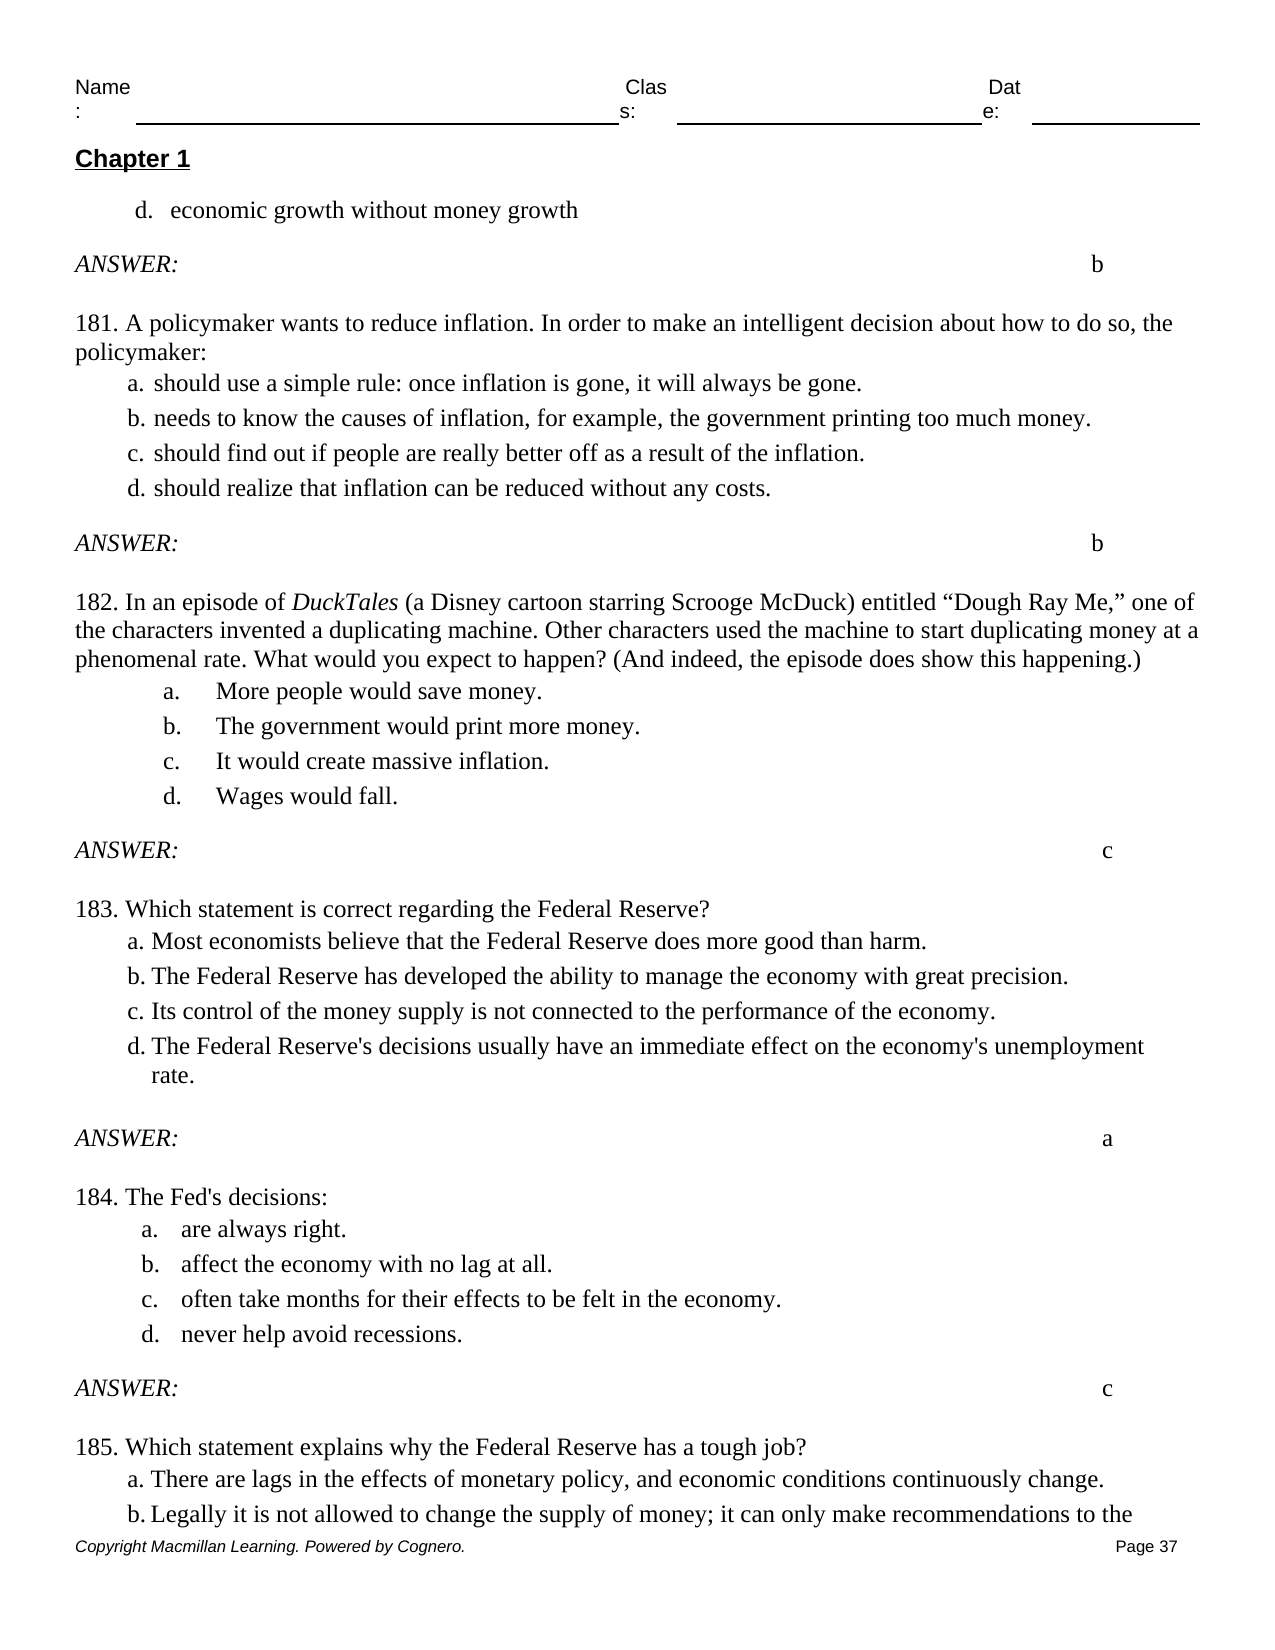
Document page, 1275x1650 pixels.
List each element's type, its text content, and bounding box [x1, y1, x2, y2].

table_header 183. Which statement is correct regarding the Federal Reserve? [75, 894, 1200, 1156]
table_header 182. In an episode of DuckTales (a Disney cartoon starring Scrooge McDuck) entitled “Dough Ray Me,” one of the characters invented a duplicating machine. Other characters used the machine to start duplicating money at a phenomenal rate. What would you expect to happen? (And indeed, the episode does show this happening.) [75, 587, 1200, 867]
table_header 184. The Fed's decisions: [75, 1183, 1200, 1406]
table_header 181. A policymaker wants to reduce inflation. In order to make an intelligent decision about how to do so, the policymaker: [75, 308, 1200, 560]
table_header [75, 1433, 1200, 1531]
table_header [75, 192, 1200, 281]
